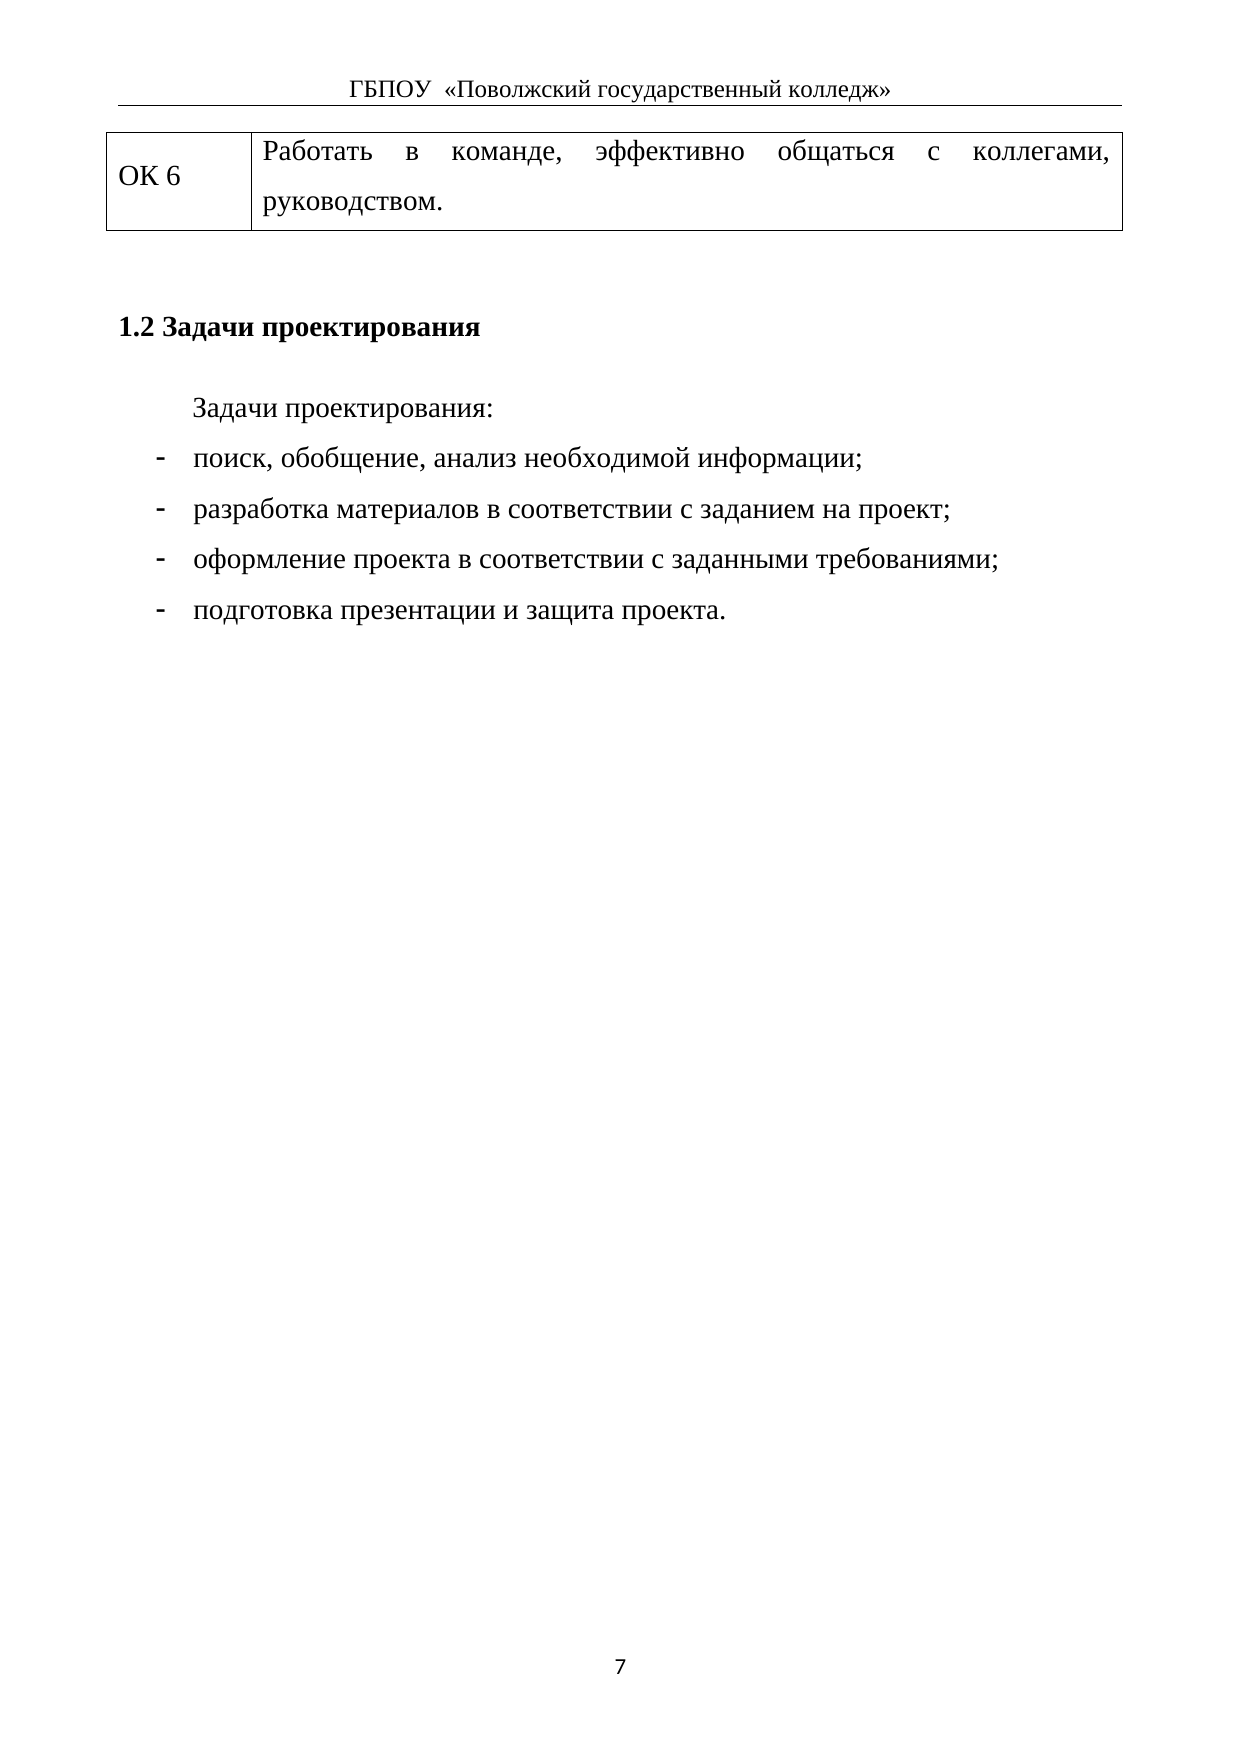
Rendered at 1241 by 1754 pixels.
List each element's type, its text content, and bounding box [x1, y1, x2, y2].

list оформление проекта в соответствии с заданными требованиями; [156, 541, 1122, 575]
text 1.2 Задачи проектирования [118, 309, 1122, 343]
list подготовка презентации и защита проекта. [156, 592, 1122, 625]
list поиск, обобщение, анализ необходимой информации; [156, 441, 1122, 474]
text Задачи проектирования: [118, 390, 1122, 424]
list разработка материалов в соответствии с заданием на проект; [156, 491, 1122, 524]
table_cell ОК 6 [107, 133, 251, 230]
table_cell Работать в команде, эффективно общаться с коллегами, руководством. [252, 133, 1122, 230]
